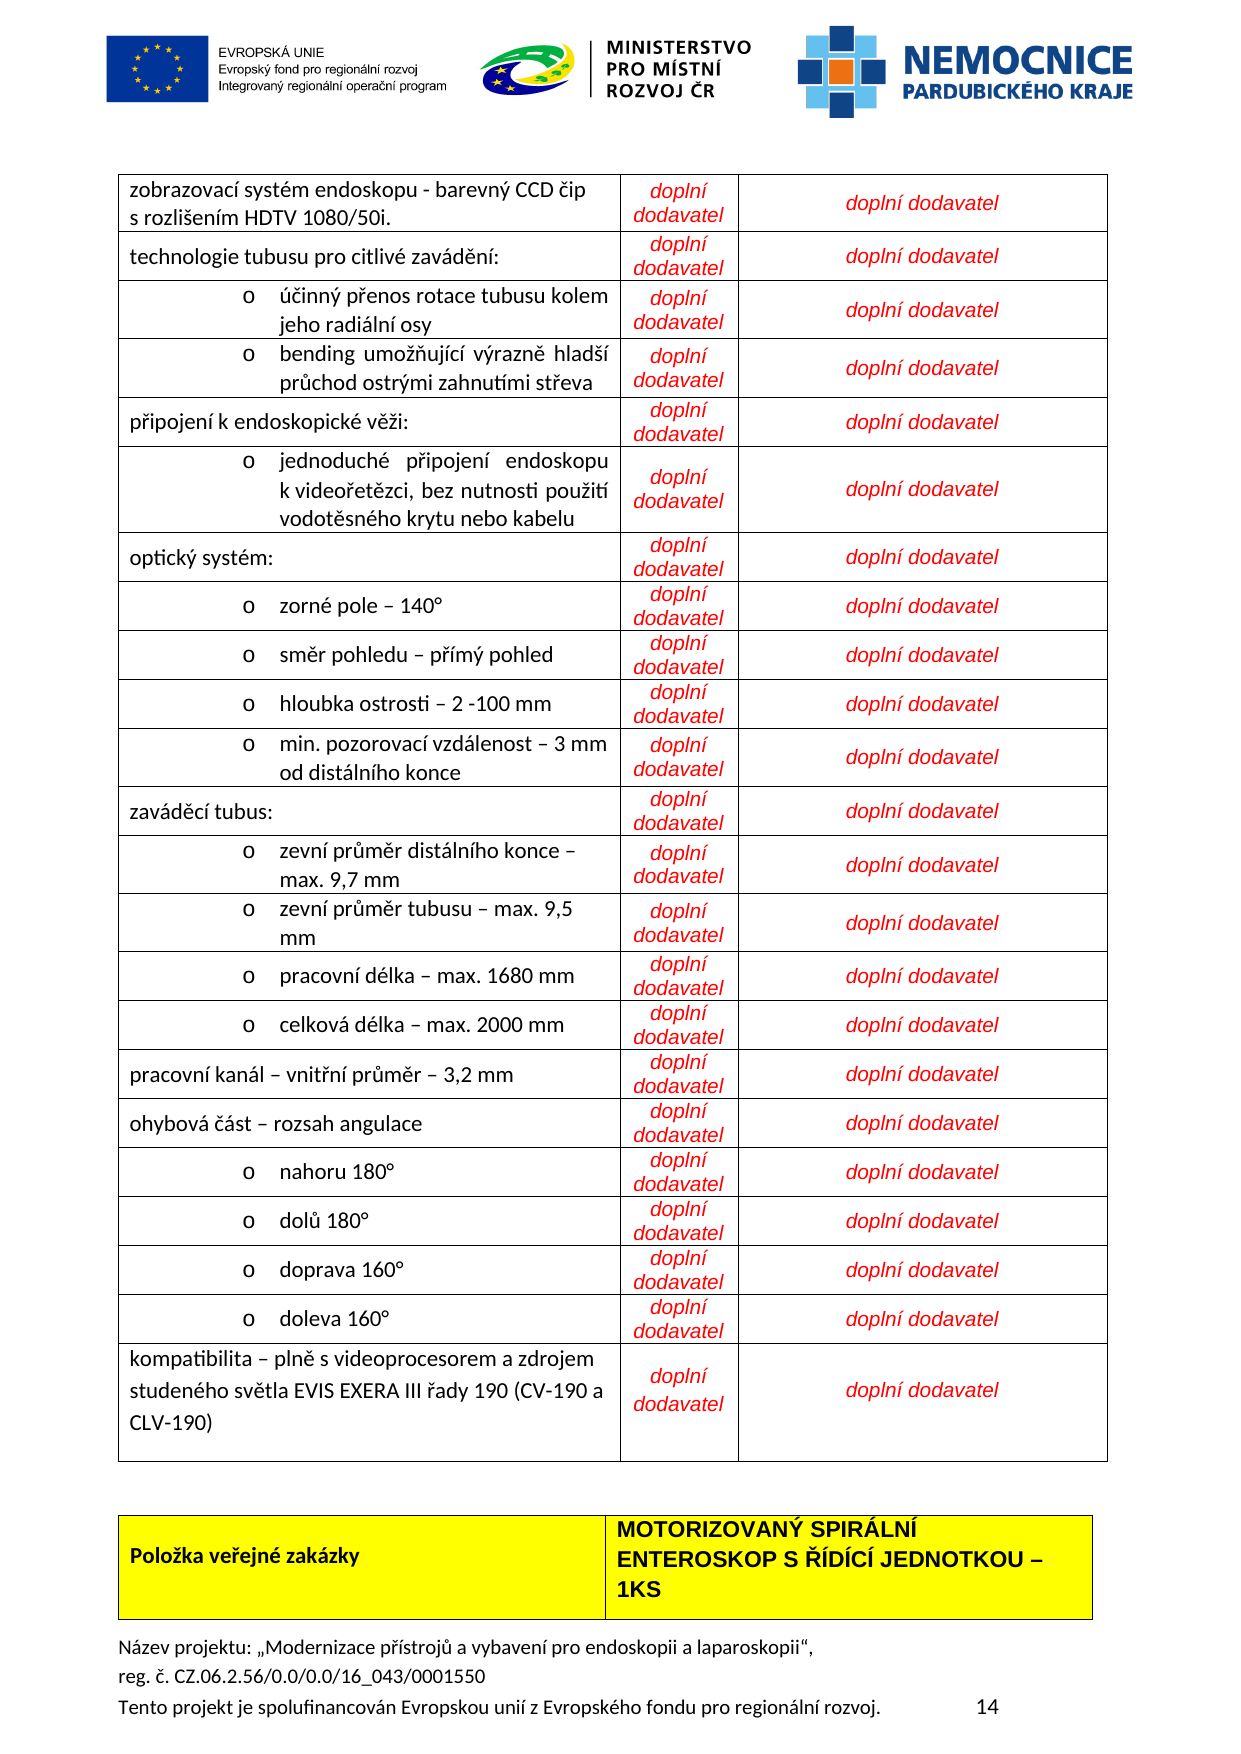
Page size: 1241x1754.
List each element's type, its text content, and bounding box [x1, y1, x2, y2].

table_cell doplní dodavatel [739, 631, 1107, 679]
table_cell doplní dodavatel [621, 1295, 738, 1343]
table_cell doplní dodavatel [621, 1344, 738, 1461]
table_cell doplní dodavatel [621, 836, 738, 893]
table_header Položka veřejné zakázky [119, 1516, 605, 1619]
table_cell doplní dodavatel [739, 1099, 1107, 1147]
table_header zobrazovací systém endoskopu - barevný CCD čip s rozlišením HDTV 1080/50i. [119, 175, 620, 231]
table_cell doplní dodavatel [739, 398, 1107, 446]
table_cell doplní dodavatel [621, 582, 738, 630]
table_cell doplní dodavatel [739, 582, 1107, 630]
table_cell doplní dodavatel [621, 1246, 738, 1294]
table_header MOTORIZOVANÝ SPIRÁLNÍ ENTEROSKOP S ŘÍDÍCÍ JEDNOTKOU – 1KS [606, 1516, 1092, 1619]
table_cell doplní dodavatel [739, 447, 1107, 532]
table_cell doplní dodavatel [621, 339, 738, 397]
table_cell min. pozorovací vzdálenost – 3 mm od distálního konce [119, 729, 620, 786]
table_header doplní dodavatel [621, 175, 738, 231]
table_cell bending umožňující výrazně hladší průchod ostrými zahnutími střeva [119, 339, 620, 397]
table_cell optický systém: [119, 533, 620, 581]
table_cell doplní dodavatel [739, 281, 1107, 338]
picture [84, 14, 773, 124]
table_cell zevní průměr tubusu – max. 9,5 mm [119, 894, 620, 951]
table_cell doplní dodavatel [621, 680, 738, 728]
table_cell doplní dodavatel [621, 952, 738, 1000]
table_cell doplní dodavatel [621, 1148, 738, 1196]
table_cell doplní dodavatel [621, 447, 738, 532]
table_cell doplní dodavatel [621, 232, 738, 280]
table_cell doplní dodavatel [739, 339, 1107, 397]
table_cell ohybová část – rozsah angulace [119, 1099, 620, 1147]
table_cell doplní dodavatel [621, 1197, 738, 1245]
table_cell doplní dodavatel [739, 1148, 1107, 1196]
table_cell doplní dodavatel [621, 533, 738, 581]
table_cell směr pohledu – přímý pohled [119, 631, 620, 679]
table_cell doplní dodavatel [621, 398, 738, 446]
table_cell doplní dodavatel [621, 729, 738, 786]
table_cell nahoru 180° [119, 1148, 620, 1196]
table_cell technologie tubusu pro citlivé zavádění: [119, 232, 620, 280]
table_cell doplní dodavatel [739, 1050, 1107, 1098]
table_cell doplní dodavatel [739, 1295, 1107, 1343]
table_cell doplní dodavatel [739, 894, 1107, 951]
table_cell zaváděcí tubus: [119, 787, 620, 835]
table_cell doplní dodavatel [739, 729, 1107, 786]
table_cell doplní dodavatel [739, 787, 1107, 835]
table_cell doplní dodavatel [621, 281, 738, 338]
table_header doplní dodavatel [739, 175, 1107, 231]
table_cell jednoduché připojení endoskopu k videořetězci, bez nutnosti použití vodotěsného krytu nebo kabelu [119, 447, 620, 532]
table_cell doleva 160° [119, 1295, 620, 1343]
table_cell připojení k endoskopické věži: [119, 398, 620, 446]
table_cell doplní dodavatel [739, 1001, 1107, 1049]
table_cell doplní dodavatel [739, 533, 1107, 581]
picture [796, 24, 1133, 119]
table_cell doplní dodavatel [739, 1344, 1107, 1461]
table_cell doplní dodavatel [739, 1246, 1107, 1294]
table_cell doplní dodavatel [739, 952, 1107, 1000]
table_cell zorné pole – 140° [119, 582, 620, 630]
table_cell zevní průměr distálního konce – max. 9,7 mm [119, 836, 620, 893]
table_cell pracovní délka – max. 1680 mm [119, 952, 620, 1000]
table_cell doplní dodavatel [739, 1197, 1107, 1245]
table_cell doplní dodavatel [621, 787, 738, 835]
table_cell doprava 160° [119, 1246, 620, 1294]
table_cell doplní dodavatel [739, 680, 1107, 728]
table_cell doplní dodavatel [621, 631, 738, 679]
table_cell doplní dodavatel [621, 894, 738, 951]
table_cell účinný přenos rotace tubusu kolem jeho radiální osy [119, 281, 620, 338]
table_cell kompatibilita – plně s videoprocesorem a zdrojem studeného světla EVIS EXERA III řady 190 (CV-190 a CLV-190) [119, 1344, 620, 1461]
table_cell hloubka ostrosti – 2 -100 mm [119, 680, 620, 728]
table_cell doplní dodavatel [621, 1050, 738, 1098]
table_cell doplní dodavatel [621, 1001, 738, 1049]
table_cell doplní dodavatel [739, 232, 1107, 280]
table_cell celková délka – max. 2000 mm [119, 1001, 620, 1049]
table_cell dolů 180° [119, 1197, 620, 1245]
table_cell doplní dodavatel [621, 1099, 738, 1147]
table_cell doplní dodavatel [739, 836, 1107, 893]
table_cell pracovní kanál – vnitřní průměr – 3,2 mm [119, 1050, 620, 1098]
